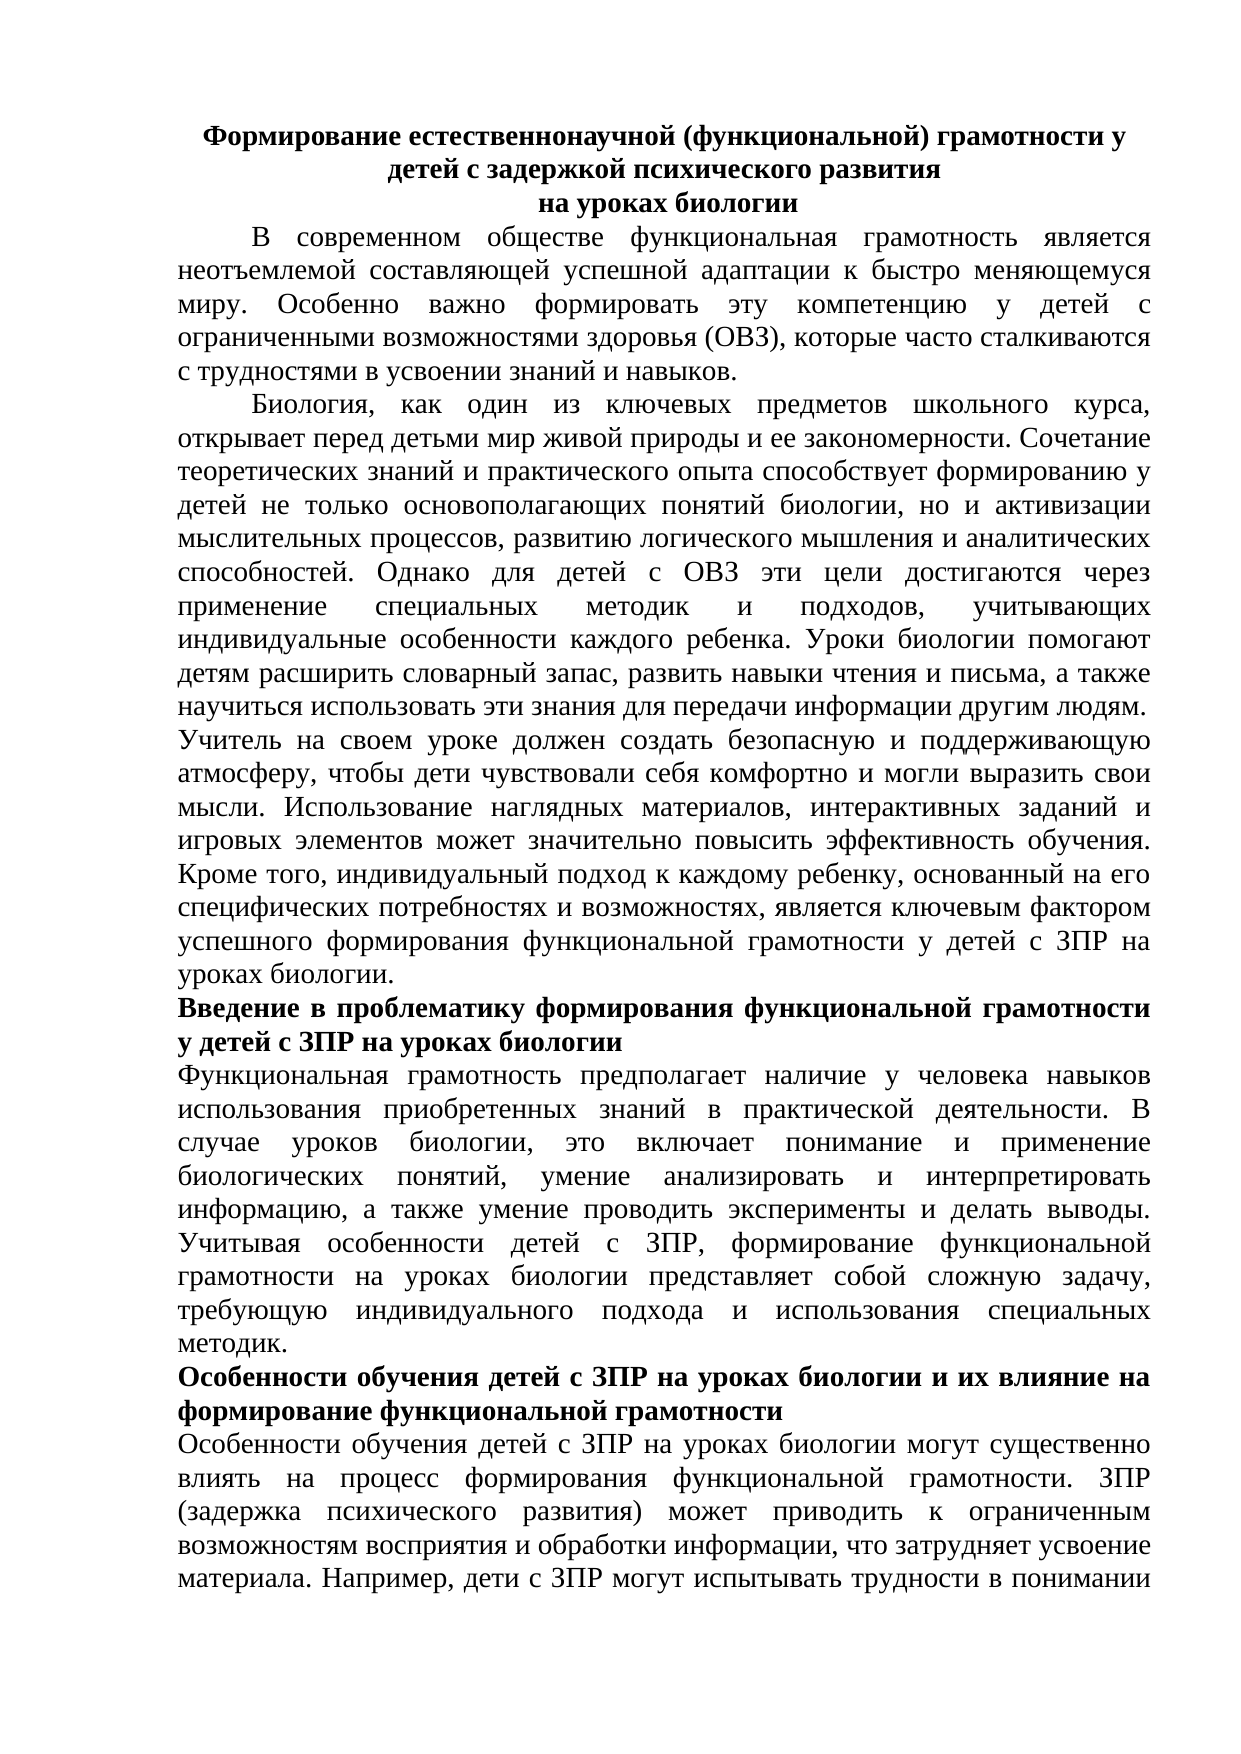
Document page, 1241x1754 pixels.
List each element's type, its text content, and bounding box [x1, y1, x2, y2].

subtitle Формирование естественнонаучной (функциональной) грамотности у детей с задержкой психического развития [177, 118, 1152, 185]
text В современном обществе функциональная грамотность является неотъемлемой составляющей успешной адаптации к быстро меняющемуся миру. Особенно важно формировать эту компетенцию у детей с ограниченными возможностями здоровья (ОВЗ), которые часто сталкиваются с трудностями в усвоении знаний и навыков. [177, 219, 1152, 386]
subtitle Введение в проблематику формирования функциональной грамотности у детей с ЗПР на уроках биологии [177, 990, 1152, 1057]
subtitle на уроках биологии [177, 185, 1152, 219]
text Биология, как один из ключевых предметов школьного курса, открывает перед детьми мир живой природы и ее закономерности. Сочетание теоретических знаний и практического опыта способствует формированию у детей не только основополагающих понятий биологии, но и активизации мыслительных процессов, развитию логического мышления и аналитических способностей. Однако для детей с ОВЗ эти цели достигаются через применение специальных методик и подходов, учитывающих индивидуальные особенности каждого ребенка. Уроки биологии помогают детям расширить словарный запас, развить навыки чтения и письма, а также научиться использовать эти знания для передачи информации другим людям. [177, 386, 1152, 722]
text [177, 1426, 1152, 1594]
text Учитель на своем уроке должен создать безопасную и поддерживающую атмосферу, чтобы дети чувствовали себя комфортно и могли выразить свои мысли. Использование наглядных материалов, интерактивных заданий и игровых элементов может значительно повысить эффективность обучения. Кроме того, индивидуальный подход к каждому ребенку, основанный на его специфических потребностях и возможностях, является ключевым фактором успешного формирования функциональной грамотности у детей с ЗПР на уроках биологии. [177, 722, 1152, 990]
subtitle Особенности обучения детей с ЗПР на уроках биологии и их влияние на формирование функциональной грамотности [177, 1359, 1152, 1426]
text Функциональная грамотность предполагает наличие у человека навыков использования приобретенных знаний в практической деятельности. В случае уроков биологии, это включает понимание и применение биологических понятий, умение анализировать и интерпретировать информацию, а также умение проводить эксперименты и делать выводы. Учитывая особенности детей с ЗПР, формирование функциональной грамотности на уроках биологии представляет собой сложную задачу, требующую индивидуального подхода и использования специальных методик. [177, 1057, 1152, 1359]
